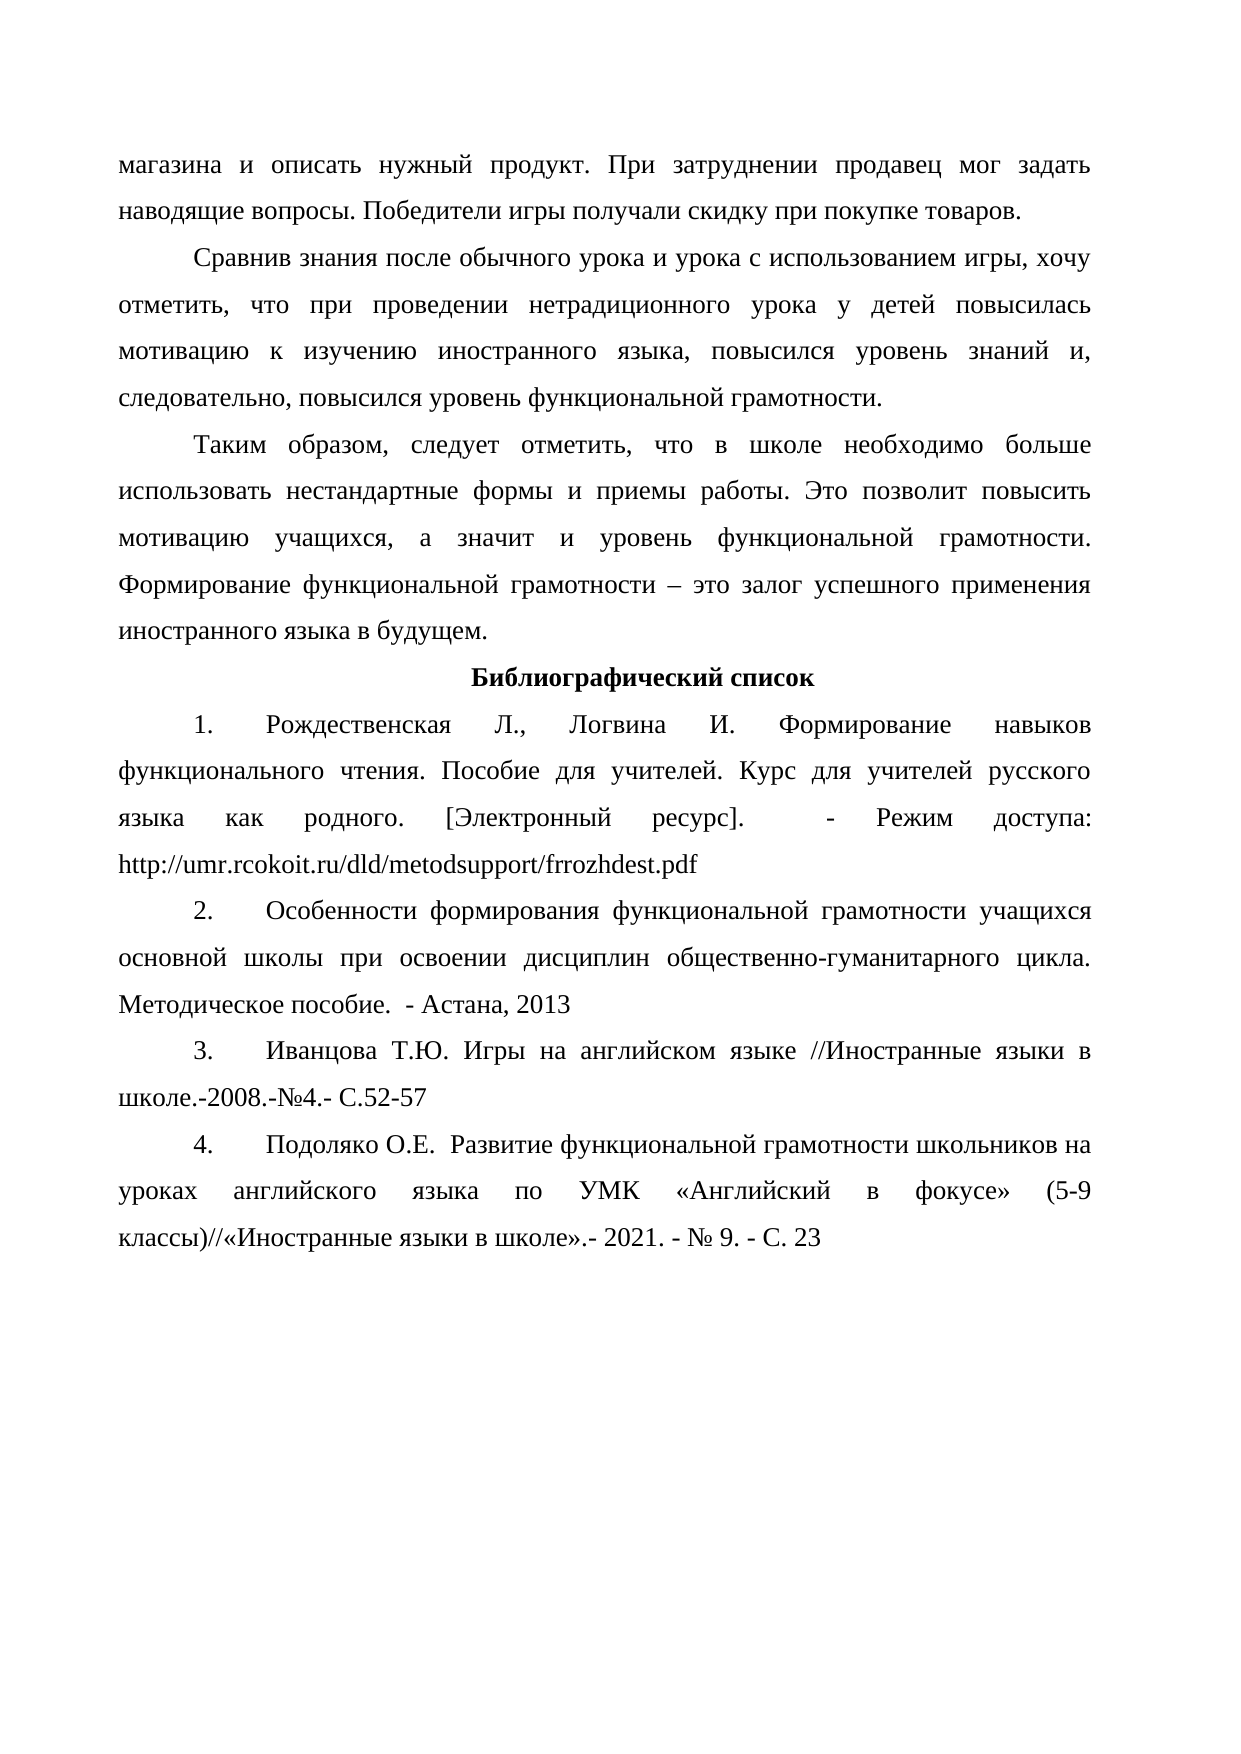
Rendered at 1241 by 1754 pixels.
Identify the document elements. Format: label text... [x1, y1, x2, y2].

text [118, 148, 1092, 226]
list Иванцова Т.Ю. Игры на английском языке //Иностранные языки в школе.-2008.-№4.- С.52-57 [118, 1034, 1092, 1112]
list Подоляко О.Е. Развитие функциональной грамотности школьников на уроках английского языка по УМК «Английский в фокусе» (5-9 классы)//«Иностранные языки в школе».- 2021. - № 9. - С. 23 [118, 1128, 1092, 1252]
list Особенности формирования функциональной грамотности учащихся основной школы при освоении дисциплин общественно-гуманитарного цикла. Методическое пособие. - Астана, 2013 [118, 894, 1092, 1019]
text Таким образом, следует отметить, что в школе необходимо больше использовать нестандартные формы и приемы работы. Это позволит повысить мотивацию учащихся, а значит и уровень функциональной грамотности. Формирование функциональной грамотности – это залог успешного применения иностранного языка в будущем. [118, 428, 1092, 646]
text Сравнив знания после обычного урока и урока с использованием игры, хочу отметить, что при проведении нетрадиционного урока у детей повысилась мотивацию к изучению иностранного языка, повысился уровень знаний и, следовательно, повысился уровень функциональной грамотности. [118, 241, 1092, 412]
text Библиографический список [118, 661, 1092, 692]
list Рождественская Л., Логвина И. Формирование навыков функционального чтения. Пособие для учителей. Курс для учителей русского языка как родного. [Электронный ресурс]. - Режим доступа: http://umr.rcokoit.ru/dld/metodsupport/frrozhdest.pdf [118, 708, 1092, 879]
